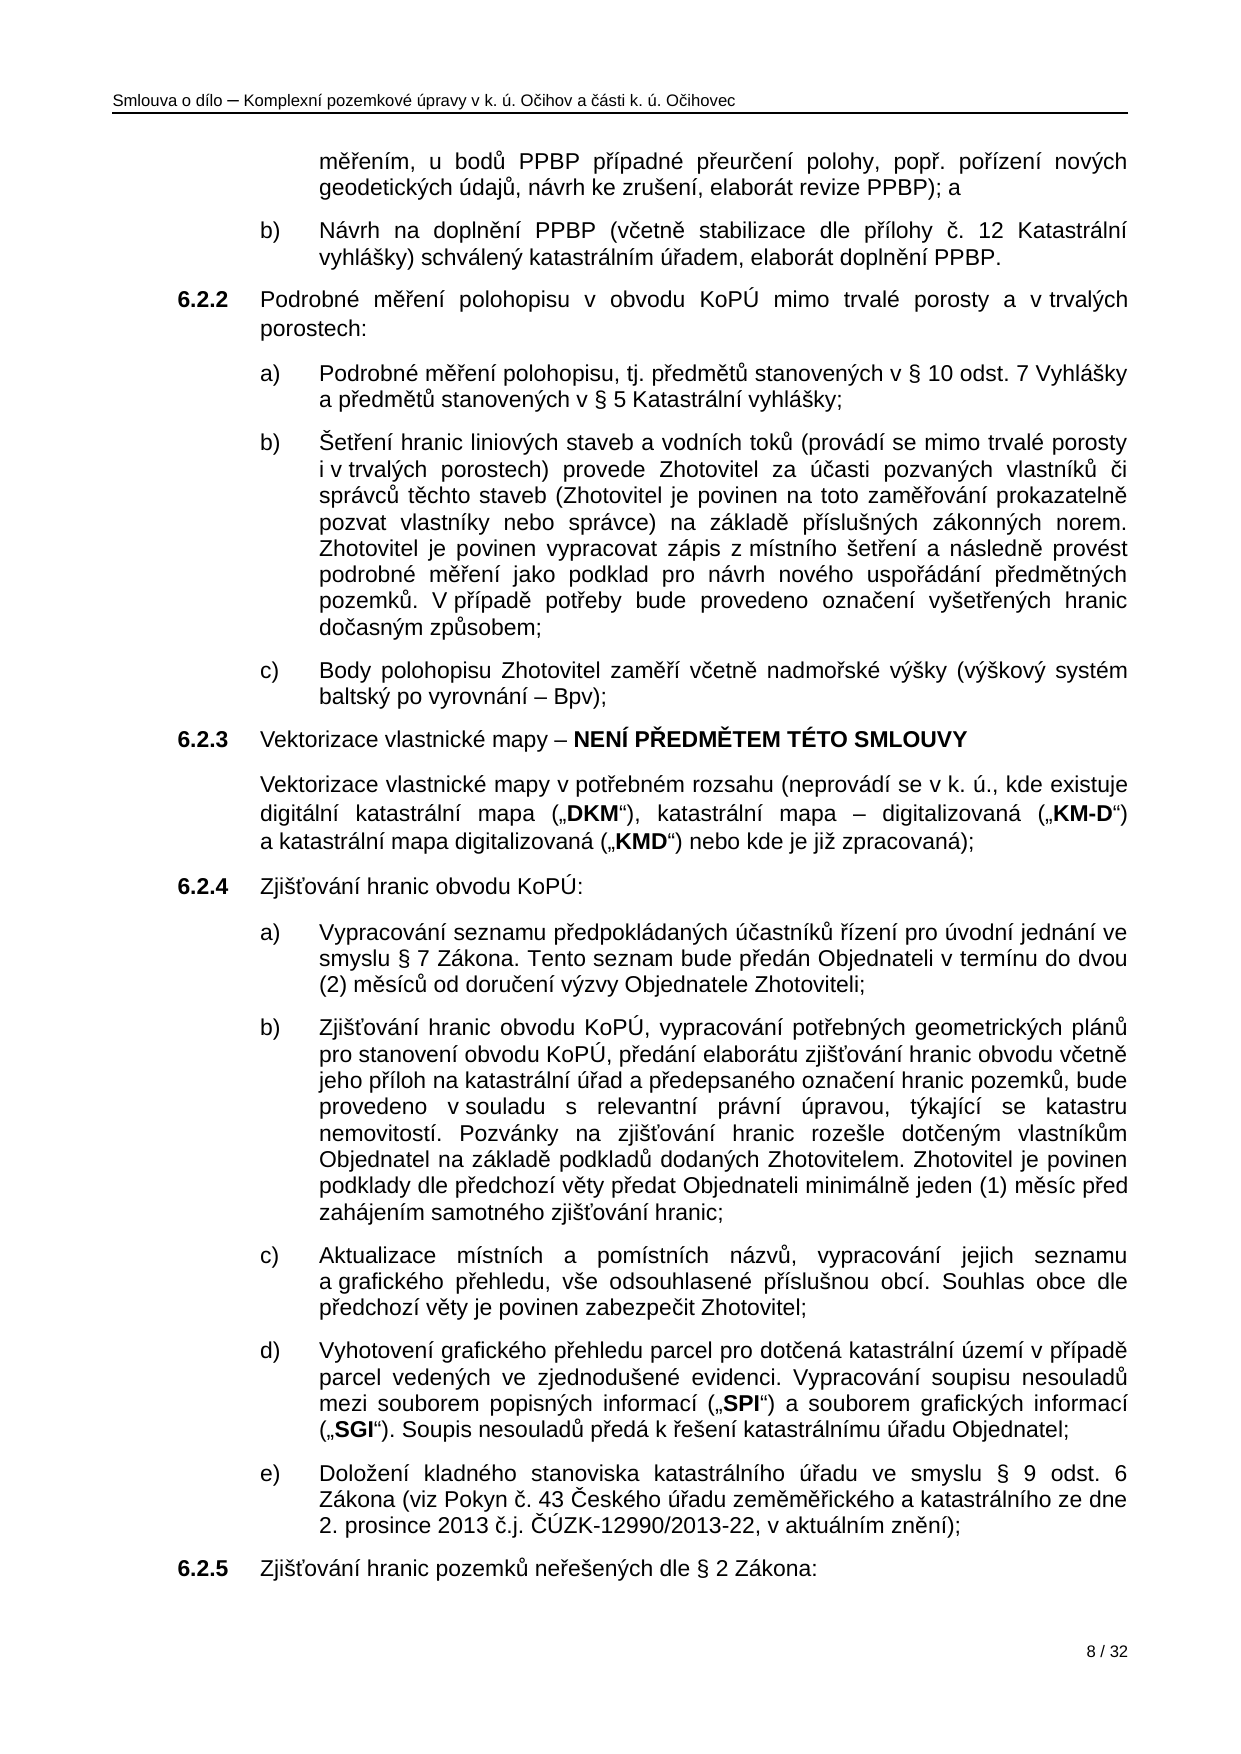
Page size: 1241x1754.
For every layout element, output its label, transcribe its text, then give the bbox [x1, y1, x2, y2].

list Doložení kladného stanoviska katastrálního úřadu ve smyslu § 9 odst. 6 Zákona (viz Pokyn č. 43 Českého úřadu zeměměřického a katastrálního ze dne 2. prosince 2013 č.j. ČÚZK-12990/2013-22, v aktuálním znění); [260, 1459, 1128, 1538]
list Vyhotovení grafického přehledu parcel pro dotčená katastrální území v případě parcel vedených ve zjednodušené evidenci. Vypracování soupisu nesouladů mezi souborem popisných informací („SPI“) a souborem grafických informací („SGI“). Soupis nesouladů předá k řešení katastrálnímu úřadu Objednatel; [260, 1337, 1128, 1443]
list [260, 148, 1128, 200]
list Zjišťování hranic obvodu KoPÚ, vypracování potřebných geometrických plánů pro stanovení obvodu KoPÚ, předání elaborátu zjišťování hranic obvodu včetně jeho příloh na katastrální úřad a předepsaného označení hranic pozemků, bude provedeno v souladu s relevantní právní úpravou, týkající se katastru nemovitostí. Pozvánky na zjišťování hranic rozešle dotčeným vlastníkům Objednatel na základě podkladů dodaných Zhotovitelem. Zhotovitel je povinen podklady dle předchozí věty předat Objednateli minimálně jeden (1) měsíc před zahájením samotného zjišťování hranic; [260, 1014, 1128, 1225]
list Podrobné měření polohopisu, tj. předmětů stanovených v § 10 odst. 7 Vyhlášky a předmětů stanovených v § 5 Katastrální vyhlášky; [260, 360, 1128, 413]
text Podrobné měření polohopisu v obvodu KoPÚ mimo trvalé porosty a v trvalých porostech: [177, 286, 1128, 341]
list Vypracování seznamu předpokládaných účastníků řízení pro úvodní jednání ve smyslu § 7 Zákona. Tento seznam bude předán Objednateli v termínu do dvou (2) měsíců od doručení výzvy Objednatele Zhotoviteli; [260, 918, 1128, 997]
text Zjišťování hranic obvodu KoPÚ: [177, 873, 1128, 900]
text Vektorizace vlastnické mapy – NENÍ PŘEDMĚTEM TÉTO SMLOUVY [177, 726, 1128, 753]
list Aktualizace místních a pomístních názvů, vypracování jejich seznamu a grafického přehledu, vše odsouhlasené příslušnou obcí. Souhlas obce dle předchozí věty je povinen zabezpečit Zhotovitel; [260, 1242, 1128, 1321]
list Body polohopisu Zhotovitel zaměří včetně nadmořské výšky (výškový systém baltský po vyrovnání – Bpv); [260, 657, 1128, 709]
list Šetření hranic liniových staveb a vodních toků (provádí se mimo trvalé porosty i v trvalých porostech) provede Zhotovitel za účasti pozvaných vlastníků či správců těchto staveb (Zhotovitel je povinen na toto zaměřování prokazatelně pozvat vlastníky nebo správce) na základě příslušných zákonných norem. Zhotovitel je povinen vypracovat zápis z místního šetření a následně provést podrobné měření jako podklad pro návrh nového uspořádání předmětných pozemků. V případě potřeby bude provedeno označení vyšetřených hranic dočasným způsobem; [260, 429, 1128, 640]
list Vektorizace vlastnické mapy v potřebném rozsahu (neprovádí se v k. ú., kde existuje digitální katastrální mapa („DKM“), katastrální mapa – digitalizovaná („KM-D“) a katastrální mapa digitalizovaná („KMD“) nebo kde je již zpracovaná); [260, 771, 1128, 854]
text Zjišťování hranic pozemků neřešených dle § 2 Zákona: [177, 1555, 1128, 1582]
list Návrh na doplnění PPBP (včetně stabilizace dle přílohy č. 12 Katastrální vyhlášky) schválený katastrálním úřadem, elaborát doplnění PPBP. [260, 217, 1128, 270]
